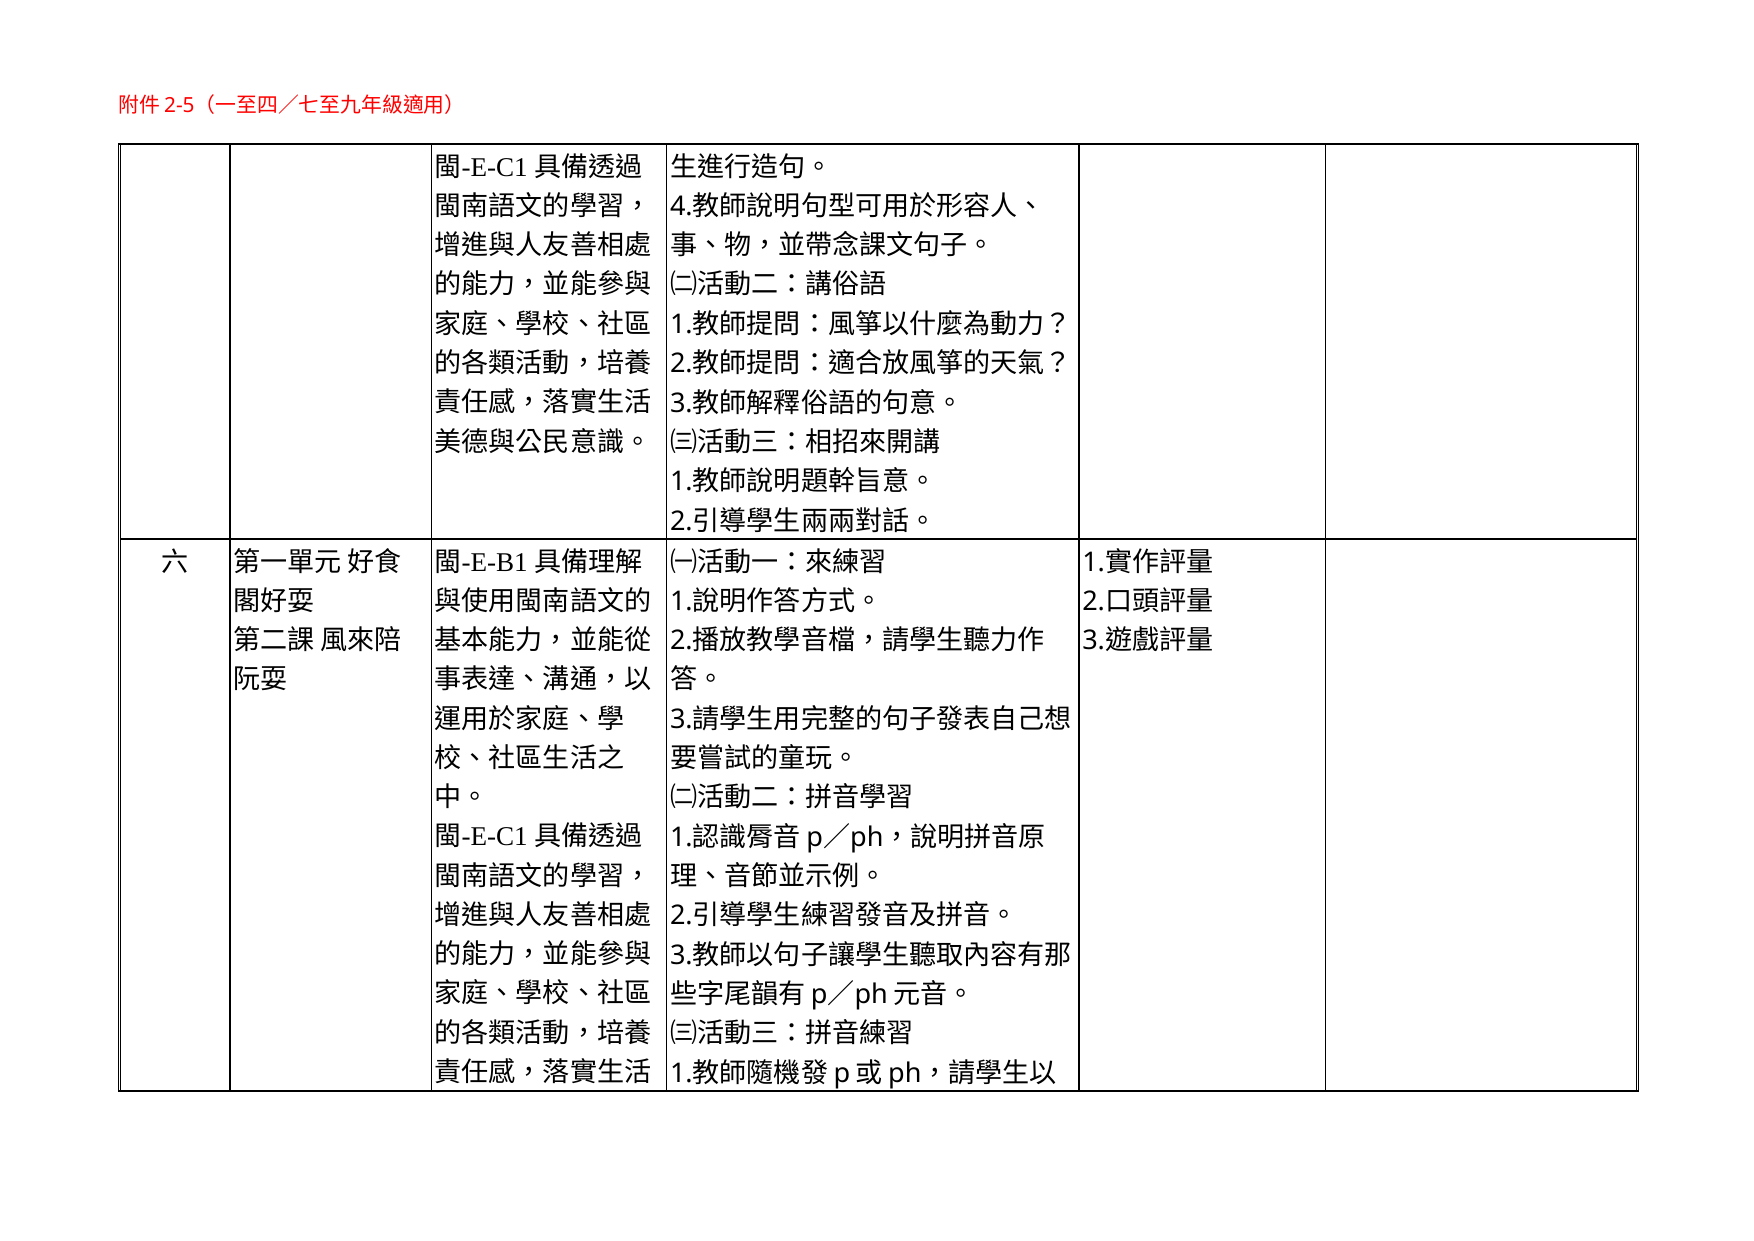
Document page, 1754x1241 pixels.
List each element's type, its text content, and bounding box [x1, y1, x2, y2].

table_cell 五 [121, 145, 229, 538]
table_cell 六 [121, 540, 229, 1090]
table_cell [1080, 145, 1325, 538]
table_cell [231, 540, 431, 1090]
table_cell [1326, 145, 1636, 538]
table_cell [432, 145, 666, 538]
table_cell [1326, 540, 1636, 1090]
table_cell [432, 540, 666, 1090]
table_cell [1080, 540, 1325, 1090]
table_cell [667, 145, 1078, 538]
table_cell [667, 540, 1078, 1090]
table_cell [231, 145, 431, 538]
